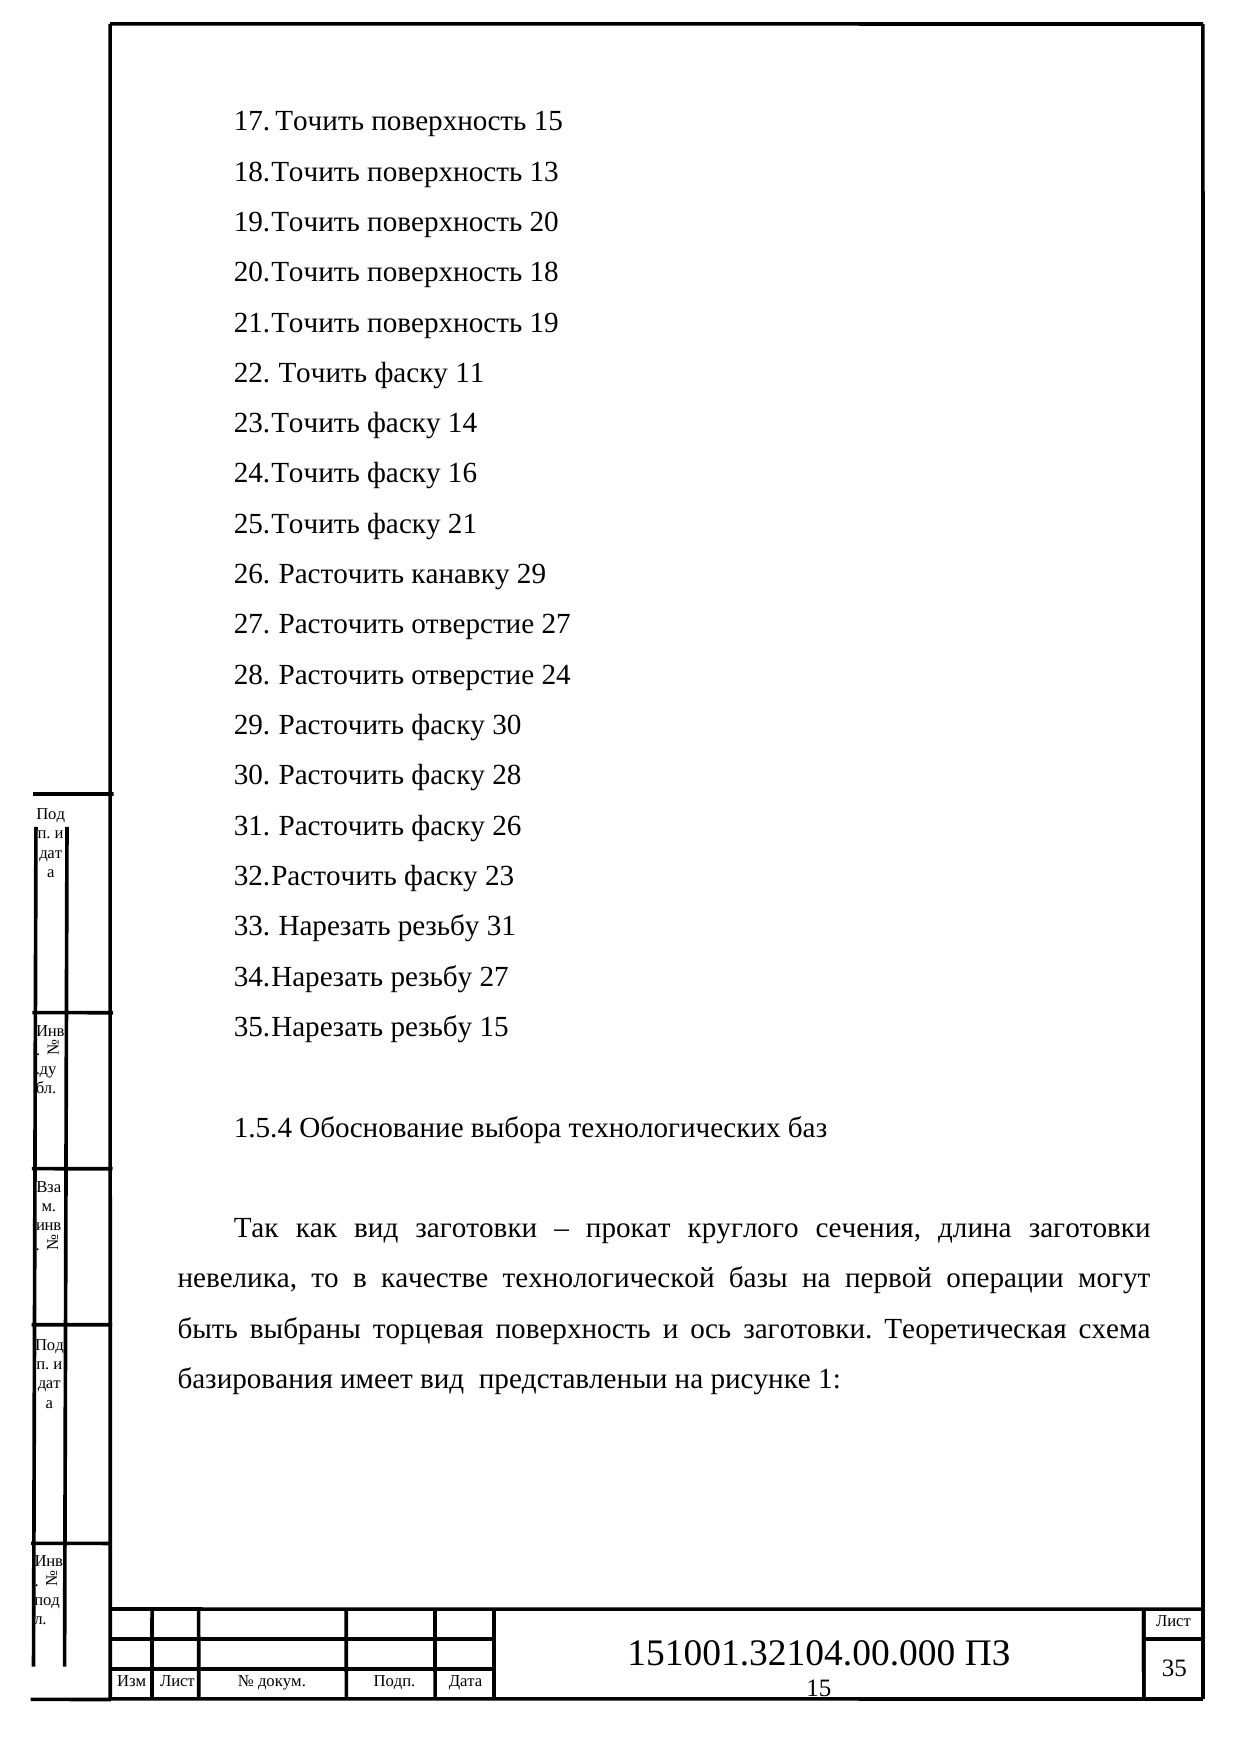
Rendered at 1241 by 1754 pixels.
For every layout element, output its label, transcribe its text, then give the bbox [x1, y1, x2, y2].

list Расточить отверстие 27 [233, 607, 1152, 640]
list Расточить канавку 29 [233, 556, 1152, 590]
text 1.5.4 Обоснование выбора технологических баз [177, 1110, 1152, 1143]
list Нарезать резьбу 15 [233, 1009, 1152, 1043]
list Расточить отверстие 24 [233, 657, 1152, 690]
list Точить фаску 21 [233, 506, 1152, 539]
list Расточить фаску 30 [233, 707, 1152, 741]
list Расточить фаску 26 [233, 808, 1152, 841]
list Точить фаску 16 [233, 456, 1152, 489]
list Расточить фаску 28 [233, 757, 1152, 791]
list Точить поверхность 19 [233, 305, 1152, 338]
list Нарезать резьбу 27 [233, 959, 1152, 992]
text Так как вид заготовки – прокат круглого сечения, длина заготовки невелика, то в качестве технологической базы на первой операции могут быть выбраны торцевая поверхность и ось заготовки. Теоретическая схема базирования имеет вид представленыи на рисунке 1: [177, 1210, 1152, 1395]
list Расточить фаску 23 [233, 858, 1152, 892]
list Точить поверхность 18 [233, 254, 1152, 288]
list Точить поверхность 13 [233, 154, 1152, 187]
list Точить поверхность 15 [233, 103, 1152, 137]
list Точить фаску 11 [233, 355, 1152, 388]
list Нарезать резьбу 31 [233, 908, 1152, 942]
list Точить фаску 14 [233, 405, 1152, 439]
list Точить поверхность 20 [233, 204, 1152, 238]
